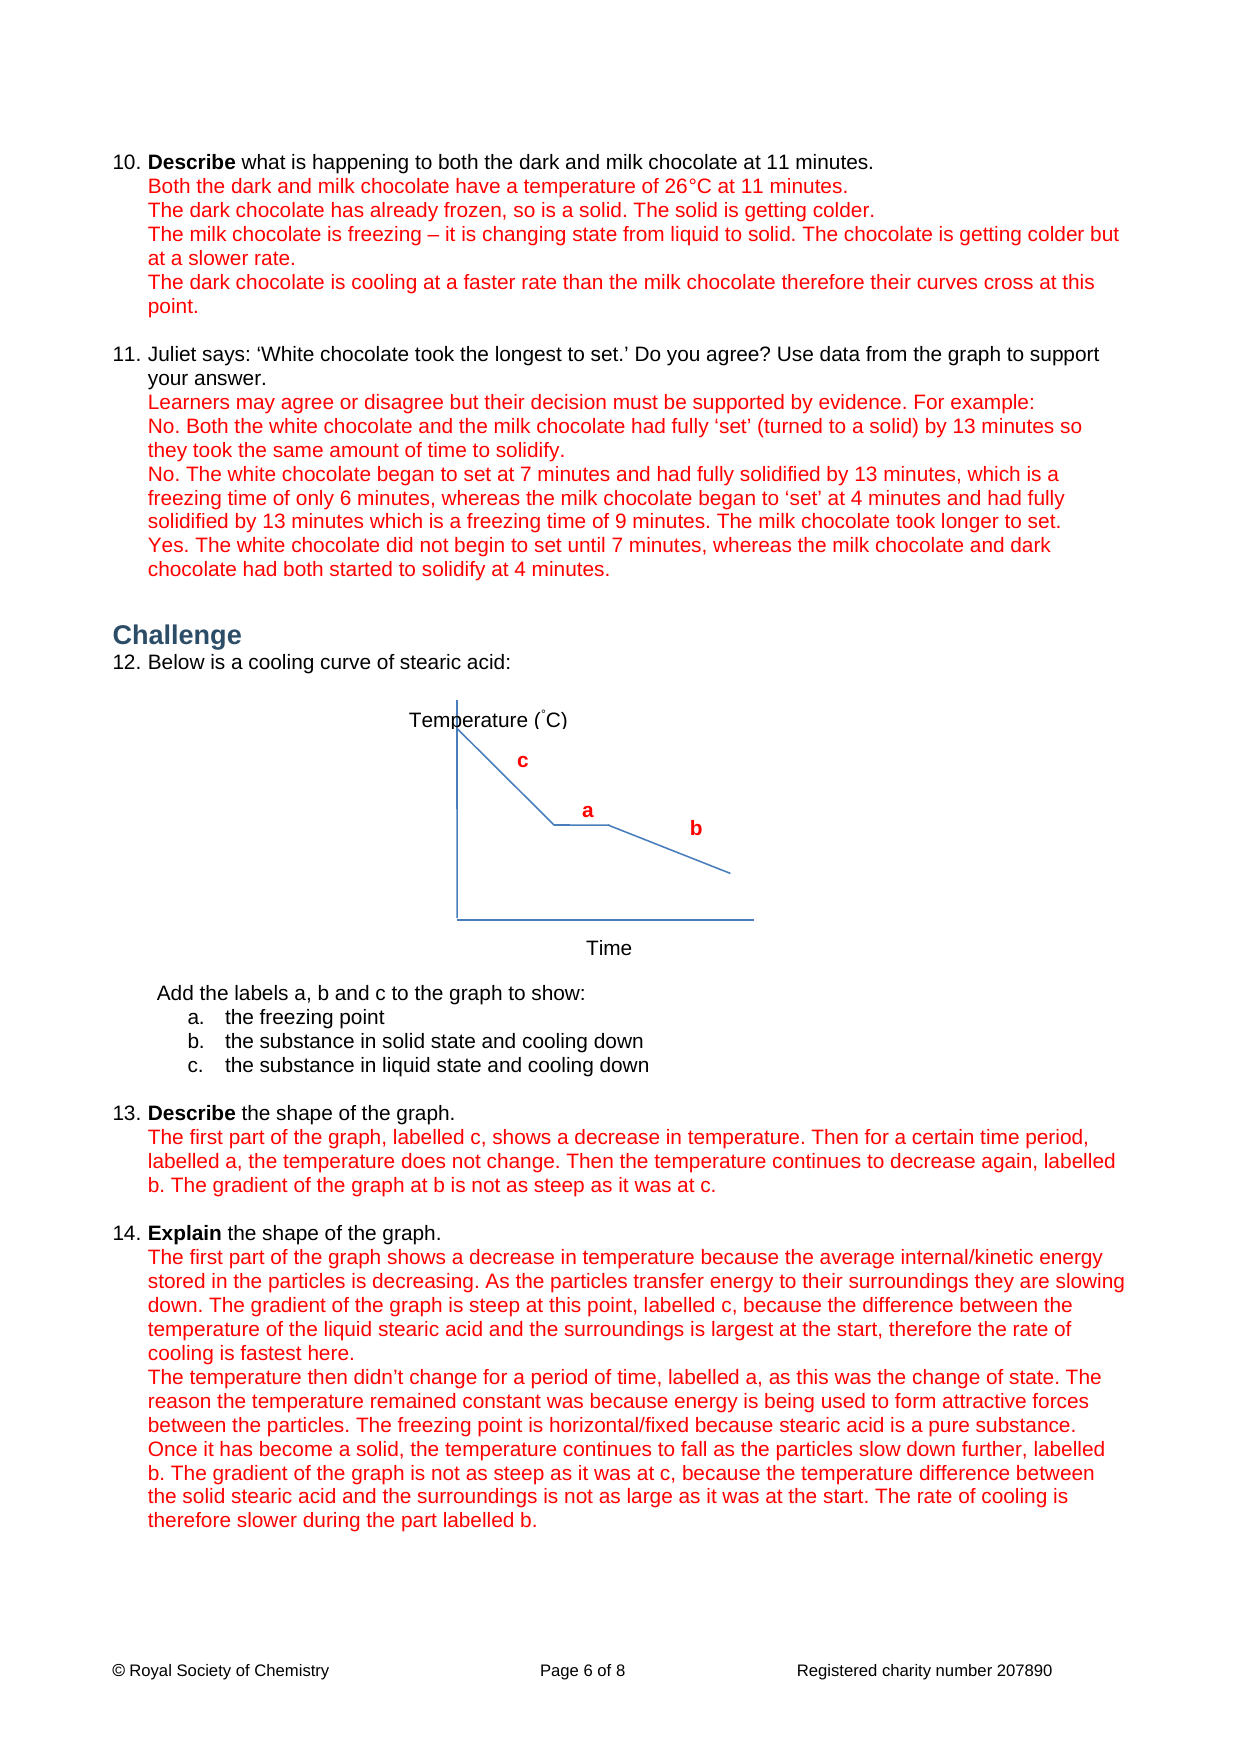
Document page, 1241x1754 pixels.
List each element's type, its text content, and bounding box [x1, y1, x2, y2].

list Once it has become a solid, the temperature continues to fall as the particles slow down further, labelled b. The gradient of the graph is not as steep as it was at c, because the temperature difference between the solid stearic acid and the surroundings is not as large as it was at the start. The rate of cooling is therefore slower during the part labelled b. [148, 1436, 1128, 1532]
subtitle Challenge [112, 619, 1128, 650]
list Describe the shape of the graph. The first part of the graph, labelled c, shows a decrease in temperature. Then for a certain time period, labelled a, the temperature does not change. Then the temperature continues to decrease again, labelled b. The gradient of the graph at b is not as steep as it was at c. [112, 1101, 1128, 1197]
list Juliet says: ‘White chocolate took the longest to set.’ Do you agree? Use data from the graph to support your answer. [112, 342, 1128, 389]
list No. The white chocolate began to set at 7 minutes and had fully solidified by 13 minutes, which is a freezing time of only 6 minutes, whereas the milk chocolate began to ‘set’ at 4 minutes and had fully solidified by 13 minutes which is a freezing time of 9 minutes. The milk chocolate took longer to set. [148, 461, 1128, 533]
list Explain the shape of the graph. The first part of the graph shows a decrease in temperature because the average internal/kinetic energy stored in the particles is decreasing. As the particles transfer energy to their surroundings they are slowing down. The gradient of the graph is steep at this point, labelled c, because the difference between the temperature of the liquid stearic acid and the surroundings is largest at the start, therefore the rate of cooling is fastest here. [112, 1221, 1128, 1364]
list The milk chocolate is freezing – it is changing state from liquid to solid. The chocolate is getting colder but at a slower rate. [148, 222, 1128, 270]
list Below is a cooling curve of stearic acid: [112, 650, 1128, 674]
list the substance in solid state and cooling down [187, 1029, 1128, 1053]
list The dark chocolate is cooling at a faster rate than the milk chocolate therefore their curves cross at this point. [148, 270, 1128, 342]
list Learners may agree or disagree but their decision must be supported by evidence. For example: [148, 389, 1128, 413]
list Add the labels a, b and c to the graph to show: [157, 981, 1128, 1005]
list the substance in liquid state and cooling down [187, 1053, 1128, 1101]
list the freezing point [187, 1005, 1128, 1029]
list Describe what is happening to both the dark and milk chocolate at 11 minutes. [112, 150, 1128, 174]
list Yes. The white chocolate did not begin to set until 7 minutes, whereas the milk chocolate and dark chocolate had both started to solidify at 4 minutes. [148, 533, 1128, 581]
list The temperature then didn’t change for a period of time, labelled a, as this was the change of state. The reason the temperature remained constant was because energy is being used to form attractive forces between the particles. The freezing point is horizontal/fixed because stearic acid is a pure substance. [148, 1364, 1128, 1436]
list No. Both the white chocolate and the milk chocolate had fully ‘set’ (turned to a solid) by 13 minutes so they took the same amount of time to solidify. [148, 413, 1128, 461]
list Both the dark and milk chocolate have a temperature of 26°C at 11 minutes. The dark chocolate has already frozen, so is a solid. The solid is getting colder. [148, 174, 1128, 222]
